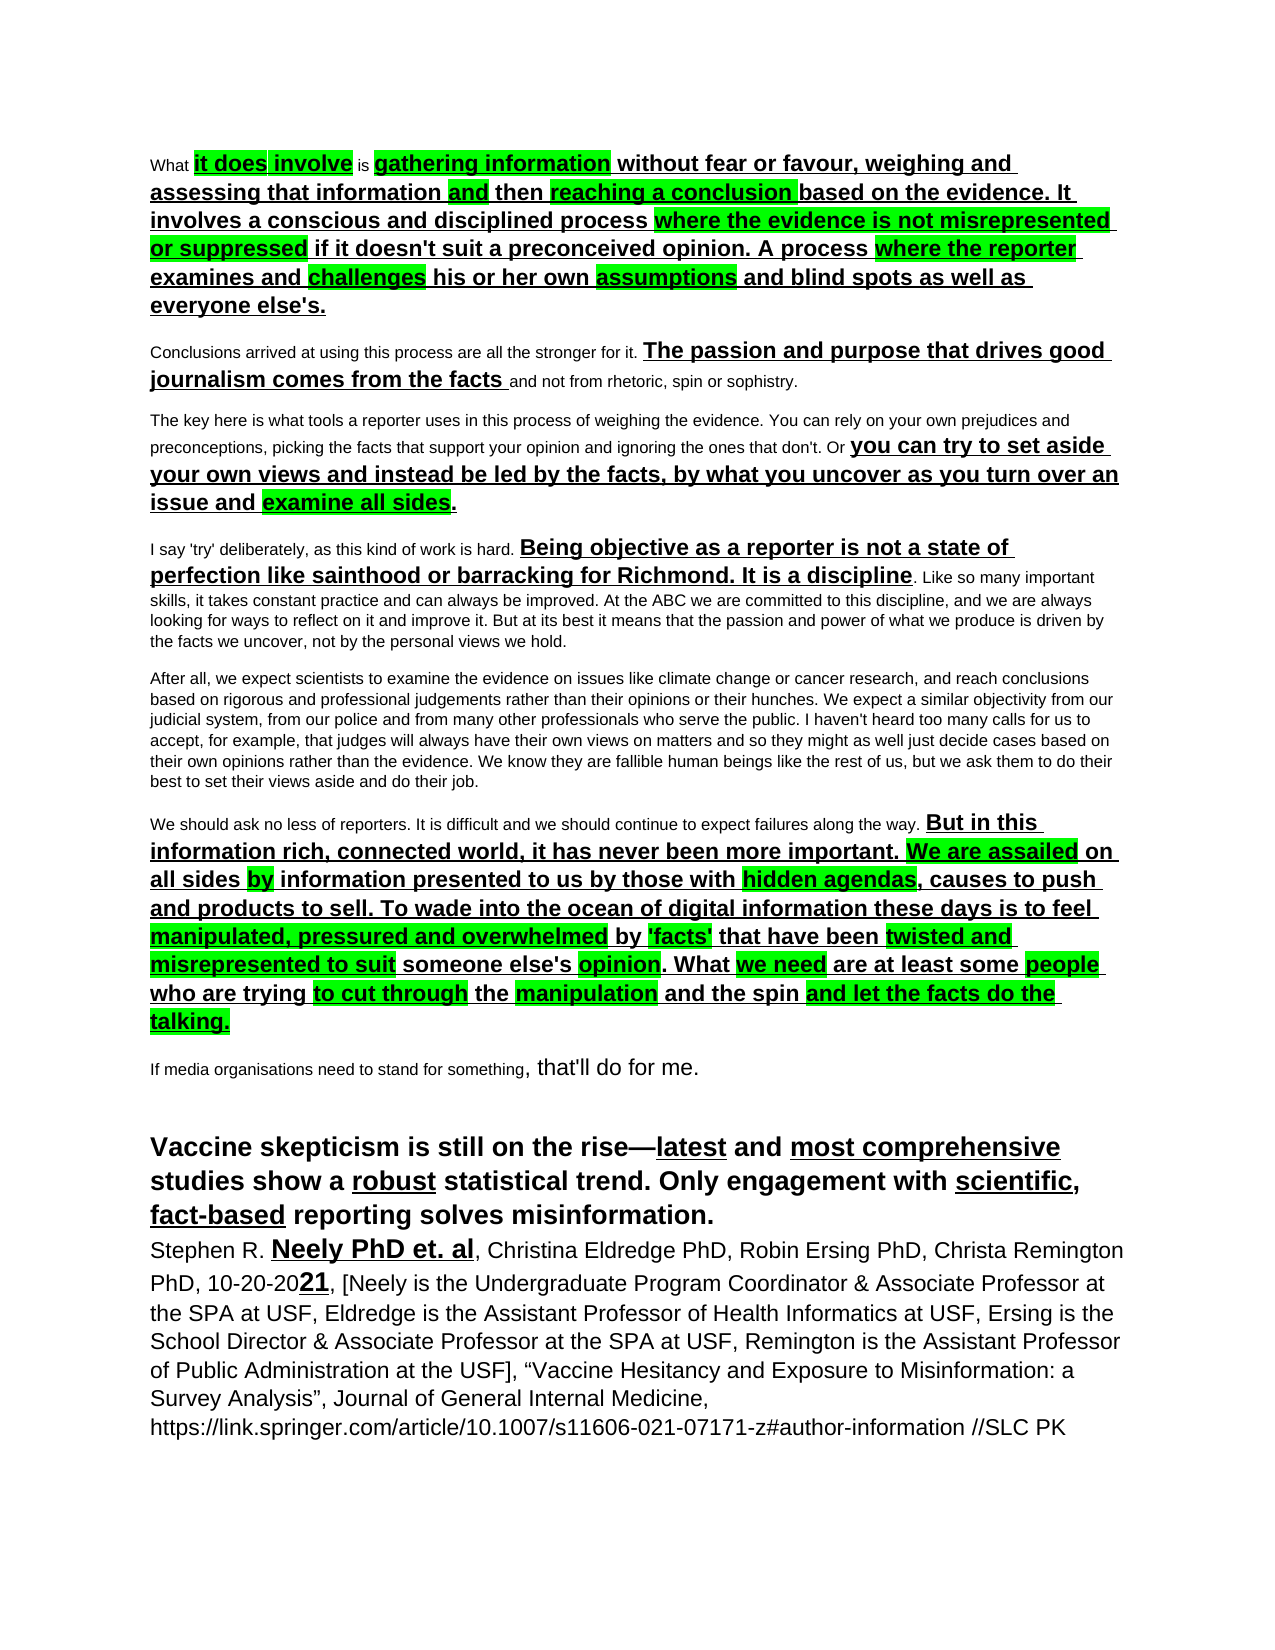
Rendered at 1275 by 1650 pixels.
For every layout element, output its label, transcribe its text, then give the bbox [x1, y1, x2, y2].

text What it does involve is gathering information without fear or favour, weighing and assessing that information and then reaching a conclusion based on the evidence. It involves a conscious and disciplined process where the evidence is not misrepresented or suppressed if it doesn't suit a preconceived opinion. A process where the reporter examines and challenges his or her own assumptions and blind spots as well as everyone else's. [150, 150, 1125, 318]
text If media organisations need to stand for something, that'll do for me. [150, 1053, 1125, 1080]
text We should ask no less of reporters. It is difficult and we should continue to expect failures along the way. But in this information rich, connected world, it has never been more important. We are assailed on all sides by information presented to us by those with hidden agendas, causes to push and products to sell. To wade into the ocean of digital information these days is to feel manipulated, pressured and overwhelmed by 'facts' that have been twisted and misrepresented to suit someone else's opinion. What we need are at least some people who are trying to cut through the manipulation and the spin and let the facts do the talking. [150, 809, 1125, 1035]
text Stephen R. Neely PhD et. al, Christina Eldredge PhD, Robin Ersing PhD, Christa Remington PhD, 10-20-2021, [Neely is the Undergraduate Program Coordinator & Associate Professor at the SPA at USF, Eldredge is the Assistant Professor of Health Informatics at USF, Ersing is the School Director & Associate Professor at the SPA at USF, Remington is the Assistant Professor of Public Administration at the USF], “Vaccine Hesitancy and Exposure to Misinformation: a Survey Analysis”, Journal of General Internal Medicine, https://link.springer.com/article/10.1007/s11606-021-07171-z#author-information //SLC PK [150, 1233, 1125, 1440]
text The key here is what tools a reporter uses in this process of weighing the evidence. You can rely on your own prejudices and preconceptions, picking the facts that support your opinion and ignoring the ones that don't. Or you can try to set aside your own views and instead be led by the facts, by what you uncover as you turn over an issue and examine all sides. [150, 411, 1125, 515]
text After all, we expect scientists to examine the evidence on issues like climate change or cancer research, and reach conclusions based on rigorous and professional judgements rather than their opinions or their hunches. We expect a similar objectivity from our judicial system, from our police and from many other professionals who serve the public. I haven't heard too many calls for us to accept, for example, that judges will always have their own views on matters and so they might as well just decide cases based on their own opinions rather than the evidence. We know they are fallible human beings like the rest of us, but we ask them to do their best to set their views aside and do their job. [150, 669, 1125, 791]
text I say 'try' deliberately, as this kind of work is hard. Being objective as a reporter is not a state of perfection like sainthood or barracking for Richmond. It is a discipline. Like so many important skills, it takes constant practice and can always be improved. At the ABC we are committed to this discipline, and we are always looking for ways to reflect on it and improve it. But at its best it means that the passion and power of what we produce is driven by the facts we uncover, not by the personal views we hold. [150, 534, 1125, 651]
subtitle Vaccine skepticism is still on the rise—latest and most comprehensive studies show a robust statistical trend. Only engagement with scientific, fact-based reporting solves misinformation. [150, 1131, 1125, 1230]
text Conclusions arrived at using this process are all the stronger for it. The passion and purpose that drives good journalism comes from the facts and not from rhetoric, spin or sophistry. [150, 337, 1125, 392]
